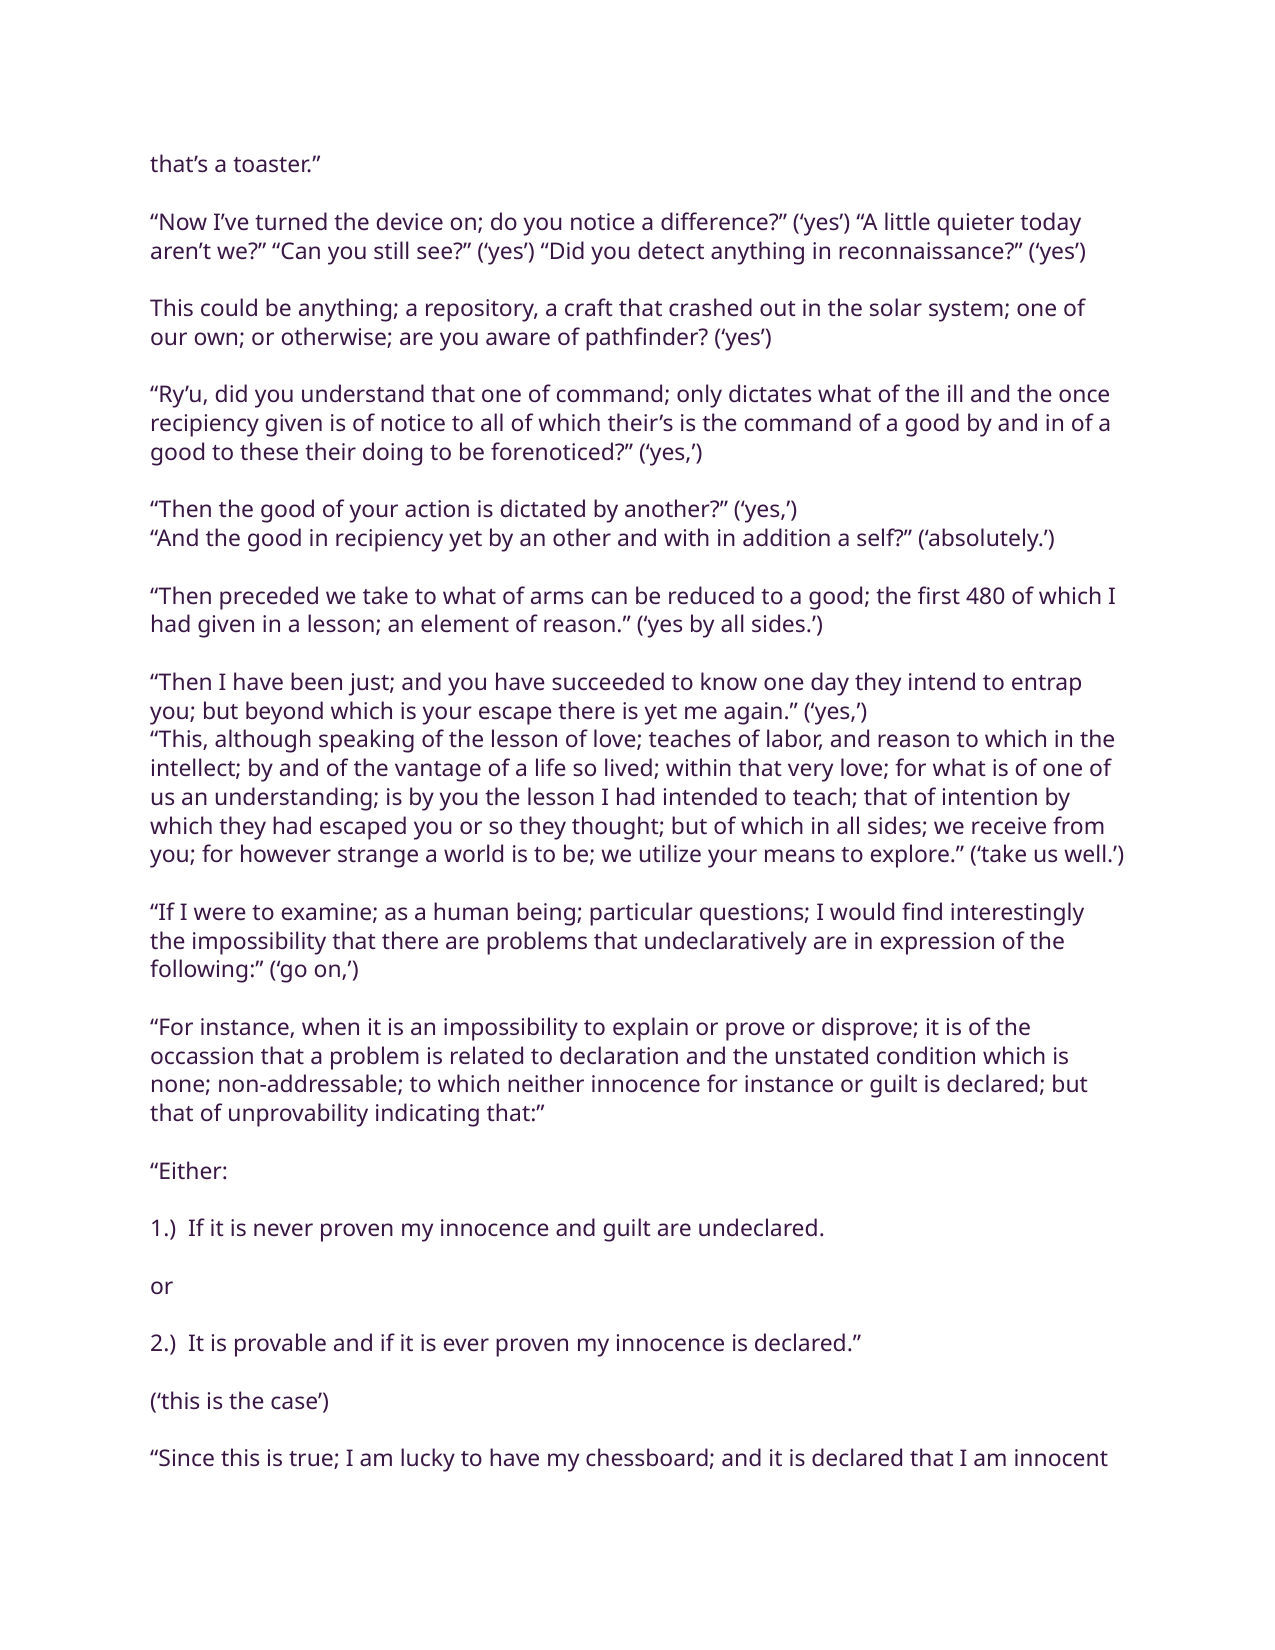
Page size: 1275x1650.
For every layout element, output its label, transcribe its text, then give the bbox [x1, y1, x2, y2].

text “Then the good of your action is dictated by another?” (‘yes,’) [150, 466, 1125, 524]
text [150, 1444, 1125, 1472]
text “Ry’u, did you understand that one of command; only dictates what of the ill and the once recipiency given is of notice to all of which their’s is the command of a good by and in of a good to these their doing to be forenoticed?” (‘yes,’) [150, 380, 1125, 466]
text “For instance, when it is an impossibility to explain or prove or disprove; it is of the occassion that a problem is related to declaration and the unstated condition which is none; non-addressable; to which neither innocence for instance or guilt is declared; but that of unprovability indicating that:” [150, 1012, 1125, 1127]
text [150, 150, 1125, 179]
text or [150, 1271, 1125, 1300]
text (‘this is the case’) [150, 1386, 1125, 1415]
text “And the good in recipiency yet by an other and with in addition a self?” (‘absolutely.’) [150, 524, 1125, 552]
text “If I were to examine; as a human being; particular questions; I would find interestingly the impossibility that there are problems that undeclaratively are in expression of the following:” (‘go on,’) [150, 897, 1125, 984]
text “Now I’ve turned the device on; do you notice a difference?” (‘yes’) “A little quieter today aren’t we?” “Can you still see?” (‘yes’) “Did you detect anything in reconnaissance?” (‘yes’) [150, 207, 1125, 265]
text “Either: [150, 1156, 1125, 1185]
text “Then I have been just; and you have succeeded to know one day they intend to entrap you; but beyond which is your escape there is yet me again.” (‘yes,’) [150, 667, 1125, 725]
text 2.) It is provable and if it is ever proven my innocence is declared.” [150, 1329, 1125, 1357]
text “Then preceded we take to what of arms can be reduced to a good; the first 480 of which I had given in a lesson; an element of reason.” (‘yes by all sides.’) [150, 581, 1125, 639]
text 1.) If it is never proven my innocence and guilt are undeclared. [150, 1214, 1125, 1242]
text “This, although speaking of the lesson of love; teaches of labor, and reason to which in the intellect; by and of the vantage of a life so lived; within that very love; for what is of one of us an understanding; is by you the lesson I had intended to teach; that of intention by which they had escaped you or so they thought; but of which in all sides; we receive from you; for however strange a world is to be; we utilize your means to explore.” (‘take us well.’) [150, 725, 1125, 869]
text This could be anything; a repository, a craft that crashed out in the solar system; one of our own; or otherwise; are you aware of pathfinder? (‘yes’) [150, 294, 1125, 351]
